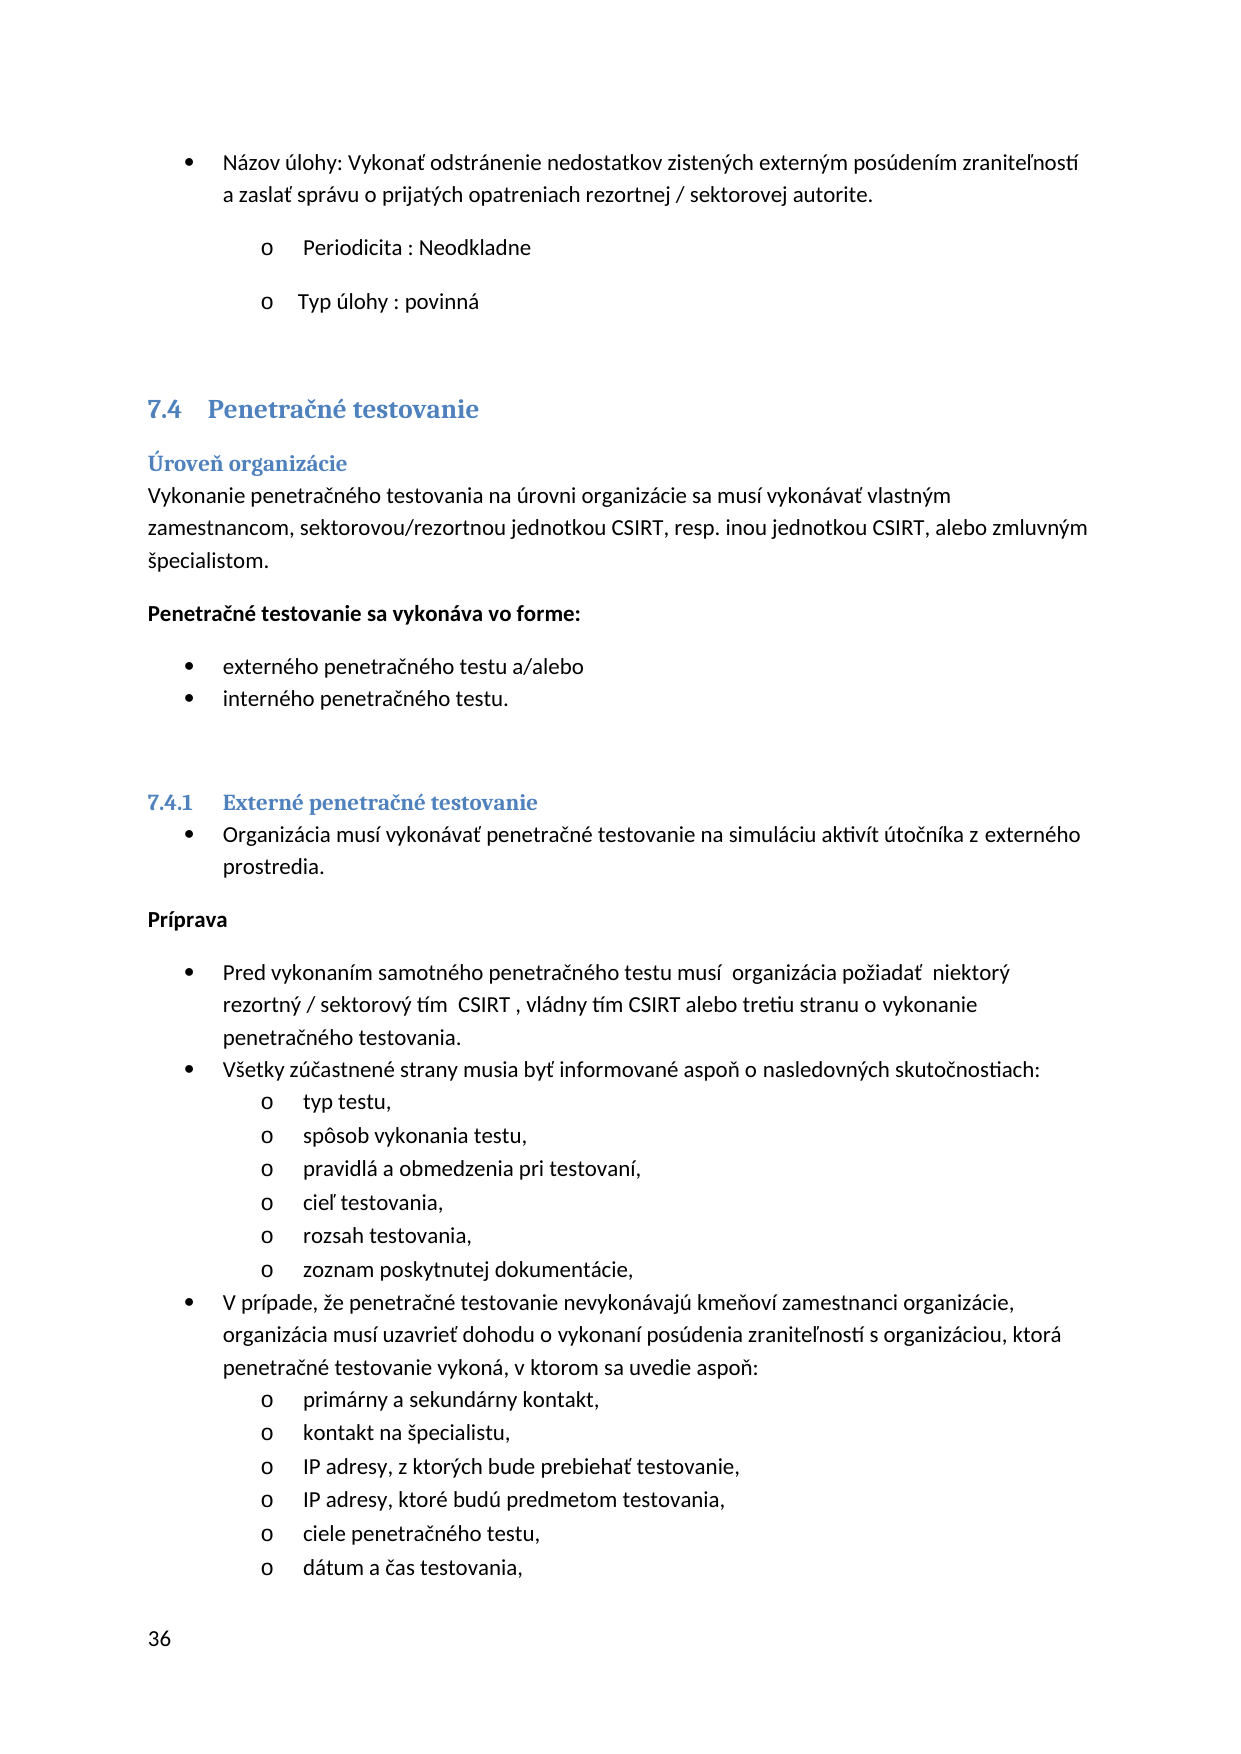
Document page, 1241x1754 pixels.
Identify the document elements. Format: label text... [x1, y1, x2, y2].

text Úroveň organizácie [148, 451, 1093, 477]
list V prípade, že penetračné testovanie nevykonávajú kmeňoví zamestnanci organizácie, organizácia musí uzavrieť dohodu o vykonaní posúdenia zraniteľností s organizáciou, ktorá penetračné testovanie vykoná, v ktorom sa uvedie aspoň: [185, 1288, 1093, 1381]
list IP adresy, z ktorých bude prebiehať testovanie, [260, 1452, 1093, 1481]
list interného penetračného testu. [185, 684, 1093, 712]
text Vykonanie penetračného testovania na úrovni organizácie sa musí vykonávať vlastným zamestnancom, sektorovou/rezortnou jednotkou CSIRT, resp. inou jednotkou CSIRT, alebo zmluvným špecialistom. [148, 481, 1093, 574]
list ciele penetračného testu, [260, 1519, 1093, 1548]
list Typ úlohy : povinná [260, 287, 1093, 316]
list kontakt na špecialistu, [260, 1418, 1093, 1448]
list primárny a sekundárny kontakt, [260, 1385, 1093, 1414]
list zoznam poskytnutej dokumentácie, [260, 1255, 1093, 1284]
list IP adresy, ktoré budú predmetom testovania, [260, 1486, 1093, 1515]
list cieľ testovania, [260, 1188, 1093, 1217]
list spôsob vykonania testu, [260, 1121, 1093, 1150]
list Periodicita : Neodkladne [260, 233, 1093, 262]
list Pred vykonaním samotného penetračného testu musí organizácia požiadať niektorý rezortný / sektorový tím CSIRT , vládny tím CSIRT alebo tretiu stranu o vykonanie penetračného testovania. [185, 958, 1093, 1051]
subtitle Penetračné testovanie [148, 394, 1093, 426]
list pravidlá a obmedzenia pri testovaní, [260, 1154, 1093, 1183]
list rozsah testovania, [260, 1221, 1093, 1251]
list Názov úlohy: Vykonať odstránenie nedostatkov zistených externým posúdením zraniteľností a zaslať správu o prijatých opatreniach rezortnej / sektorovej autorite. [185, 148, 1093, 208]
text Penetračné testovanie sa vykonáva vo forme: [148, 599, 1093, 627]
subtitle Externé penetračné testovanie [148, 790, 1093, 816]
text Príprava [148, 905, 1093, 933]
list dátum a čas testovania, [260, 1553, 1093, 1582]
list externého penetračného testu a/alebo [185, 652, 1093, 680]
list Organizácia musí vykonávať penetračné testovanie na simuláciu aktivít útočníka z externého prostredia. [185, 820, 1093, 880]
list typ testu, [260, 1087, 1093, 1116]
list Všetky zúčastnené strany musia byť informované aspoň o nasledovných skutočnostiach: [185, 1055, 1093, 1083]
